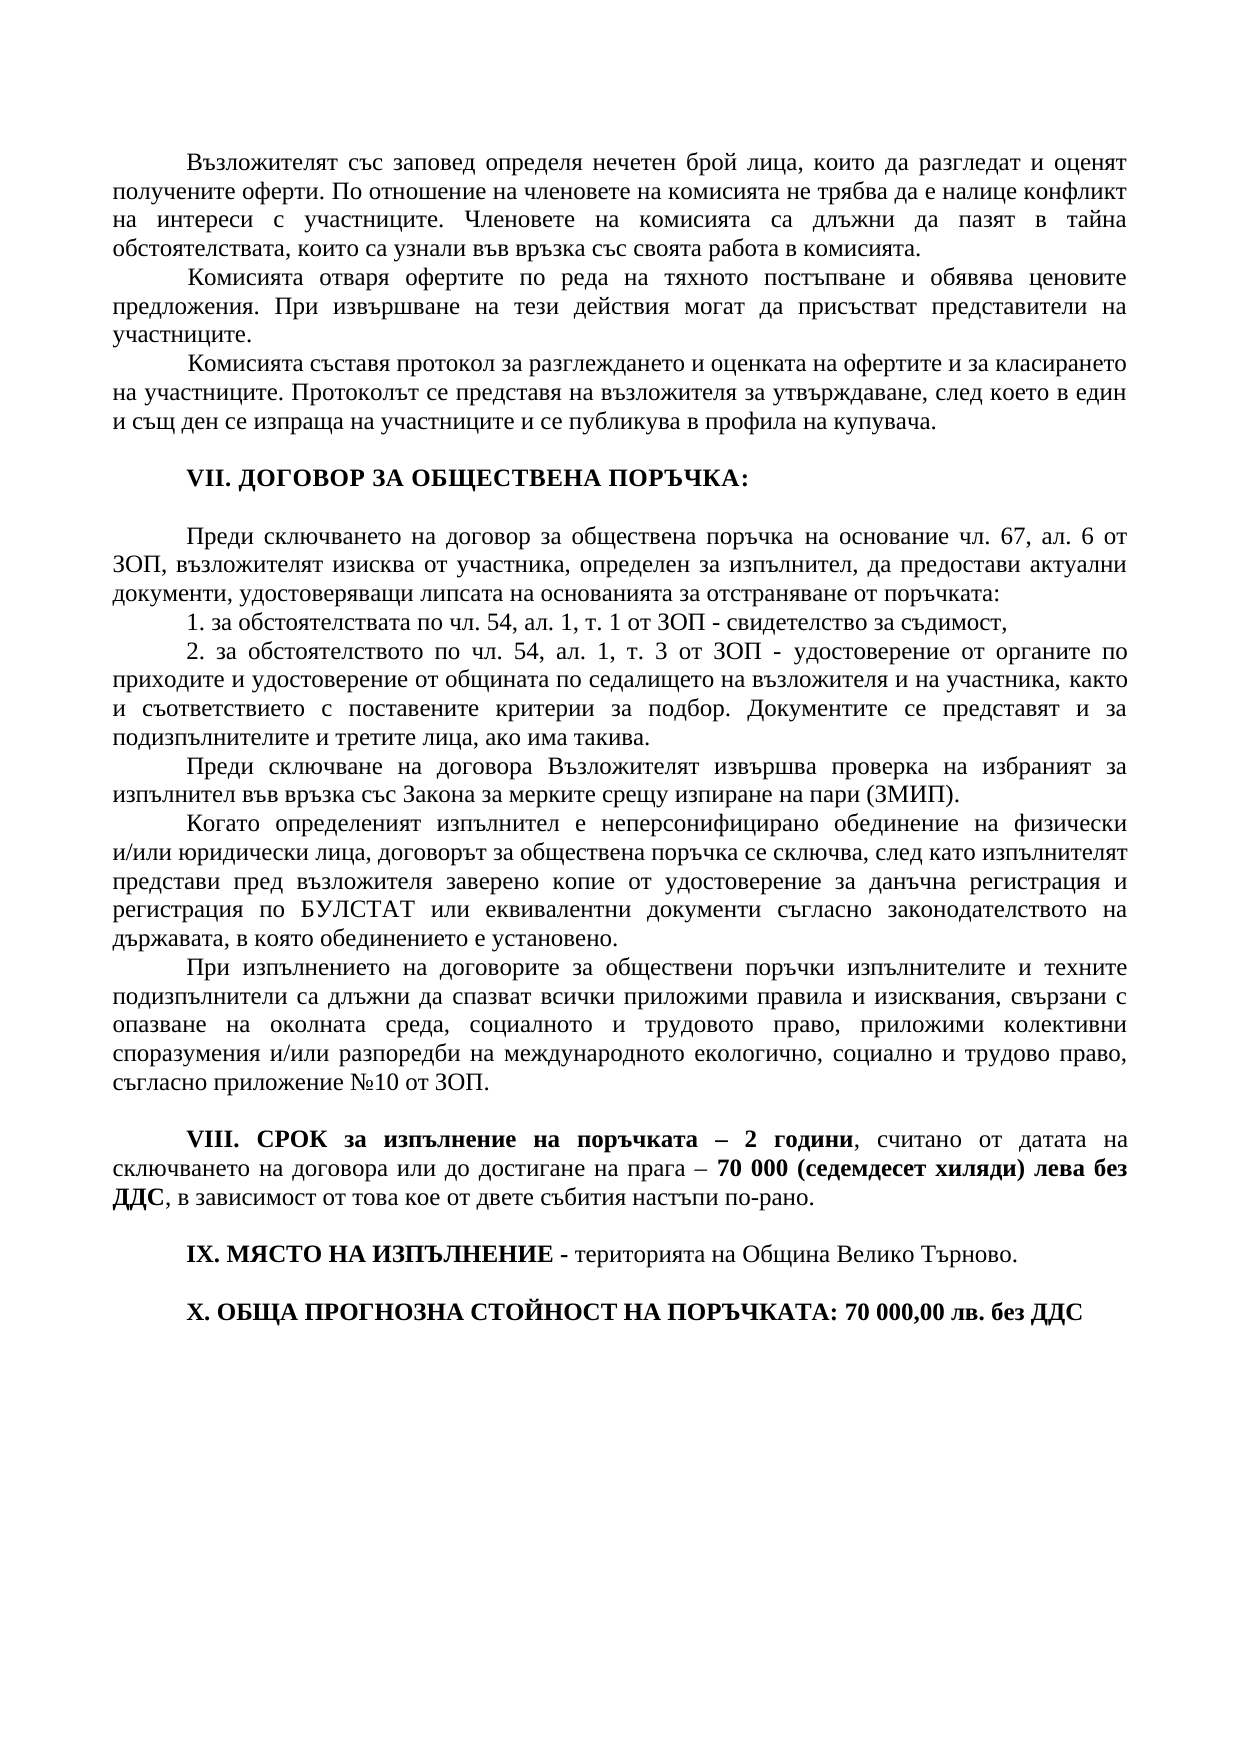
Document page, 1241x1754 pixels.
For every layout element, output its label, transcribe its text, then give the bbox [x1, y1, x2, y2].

text Преди сключване на договора Възложителят извършва проверка на избраният за изпълнител във връзка със Закона за мерките срещу изпиране на пари (ЗМИП). [112, 751, 1128, 808]
text ІХ. Място на изпълнение - територията на Община Велико Търново. [112, 1239, 1128, 1268]
text 2. за обстоятелството по чл. 54, ал. 1, т. 3 от ЗОП - удостоверение от органите по приходите и удостоверение от общината по седалището на възложителя и на участника, както и съответствието с поставените критерии за подбор. Документите се представят и за подизпълнителите и третите лица, ако има такива. [112, 636, 1128, 751]
text Възложителят със заповед определя нечетен брой лица, които да разгледат и оценят получените оферти. По отношение на членовете на комисията не трябва да е налице конфликт на интереси с участниците. Членовете на комисията са длъжни да пазят в тайна обстоятелствата, които са узнали във връзка със своята работа в комисията. [112, 147, 1128, 262]
text Преди сключването на договор за обществена поръчка на основание чл. 67, ал. 6 от ЗОП, възложителят изисква от участника, определен за изпълнител, да предостави актуални документи, удостоверяващи липсата на основанията за отстраняване от поръчката: [112, 521, 1128, 607]
text Когато определеният изпълнител е неперсонифицирано обединение на физически и/или юридически лица, договорът за обществена поръчка се сключва, след като изпълнителят представи пред възложителя заверено копие от удостоверение за данъчна регистрация и регистрация по БУЛСТАТ или еквивалентни документи съгласно законодателството на държавата, в която обединението е установено. [112, 808, 1128, 952]
text VІІІ. Срок за изпълнение на поръчката – 2 години, считано от датата на сключването на договора или до достигане на прага – 70 000 (седемдесет хиляди) лева без ДДС, в зависимост от това кое от двете събития настъпи по-рано. [112, 1124, 1128, 1211]
text VІІ. ДОГОВОР ЗА ОБЩЕСТВЕНА ПОРЪЧКА: [112, 463, 1128, 492]
text Комисията отваря офертите по реда на тяхното постъпване и обявява ценовите предложения. При извършване на тези действия могат да присъстват представители на участниците. [112, 262, 1128, 348]
text 1. за обстоятелствата по чл. 54, ал. 1, т. 1 от ЗОП - свидетелство за съдимост, [112, 607, 1128, 636]
text Х. Обща прогнозна стойност на поръчката: 70 000,00 лв. без ДДС [112, 1297, 1128, 1326]
text При изпълнението на договорите за обществени поръчки изпълнителите и техните подизпълнители са длъжни да спазват всички приложими правила и изисквания, свързани с опазване на околната среда, социалното и трудовото право, приложими колективни споразумения и/или разпоредби на международното екологично, социално и трудово право, съгласно приложение №10 от ЗОП. [112, 952, 1128, 1096]
text Комисията съставя протокол за разглеждането и оценката на офертите и за класирането на участниците. Протоколът се представя на възложителя за утвърждаване, след което в един и същ ден се изпраща на участниците и се публикува в профила на купувача. [112, 348, 1128, 434]
